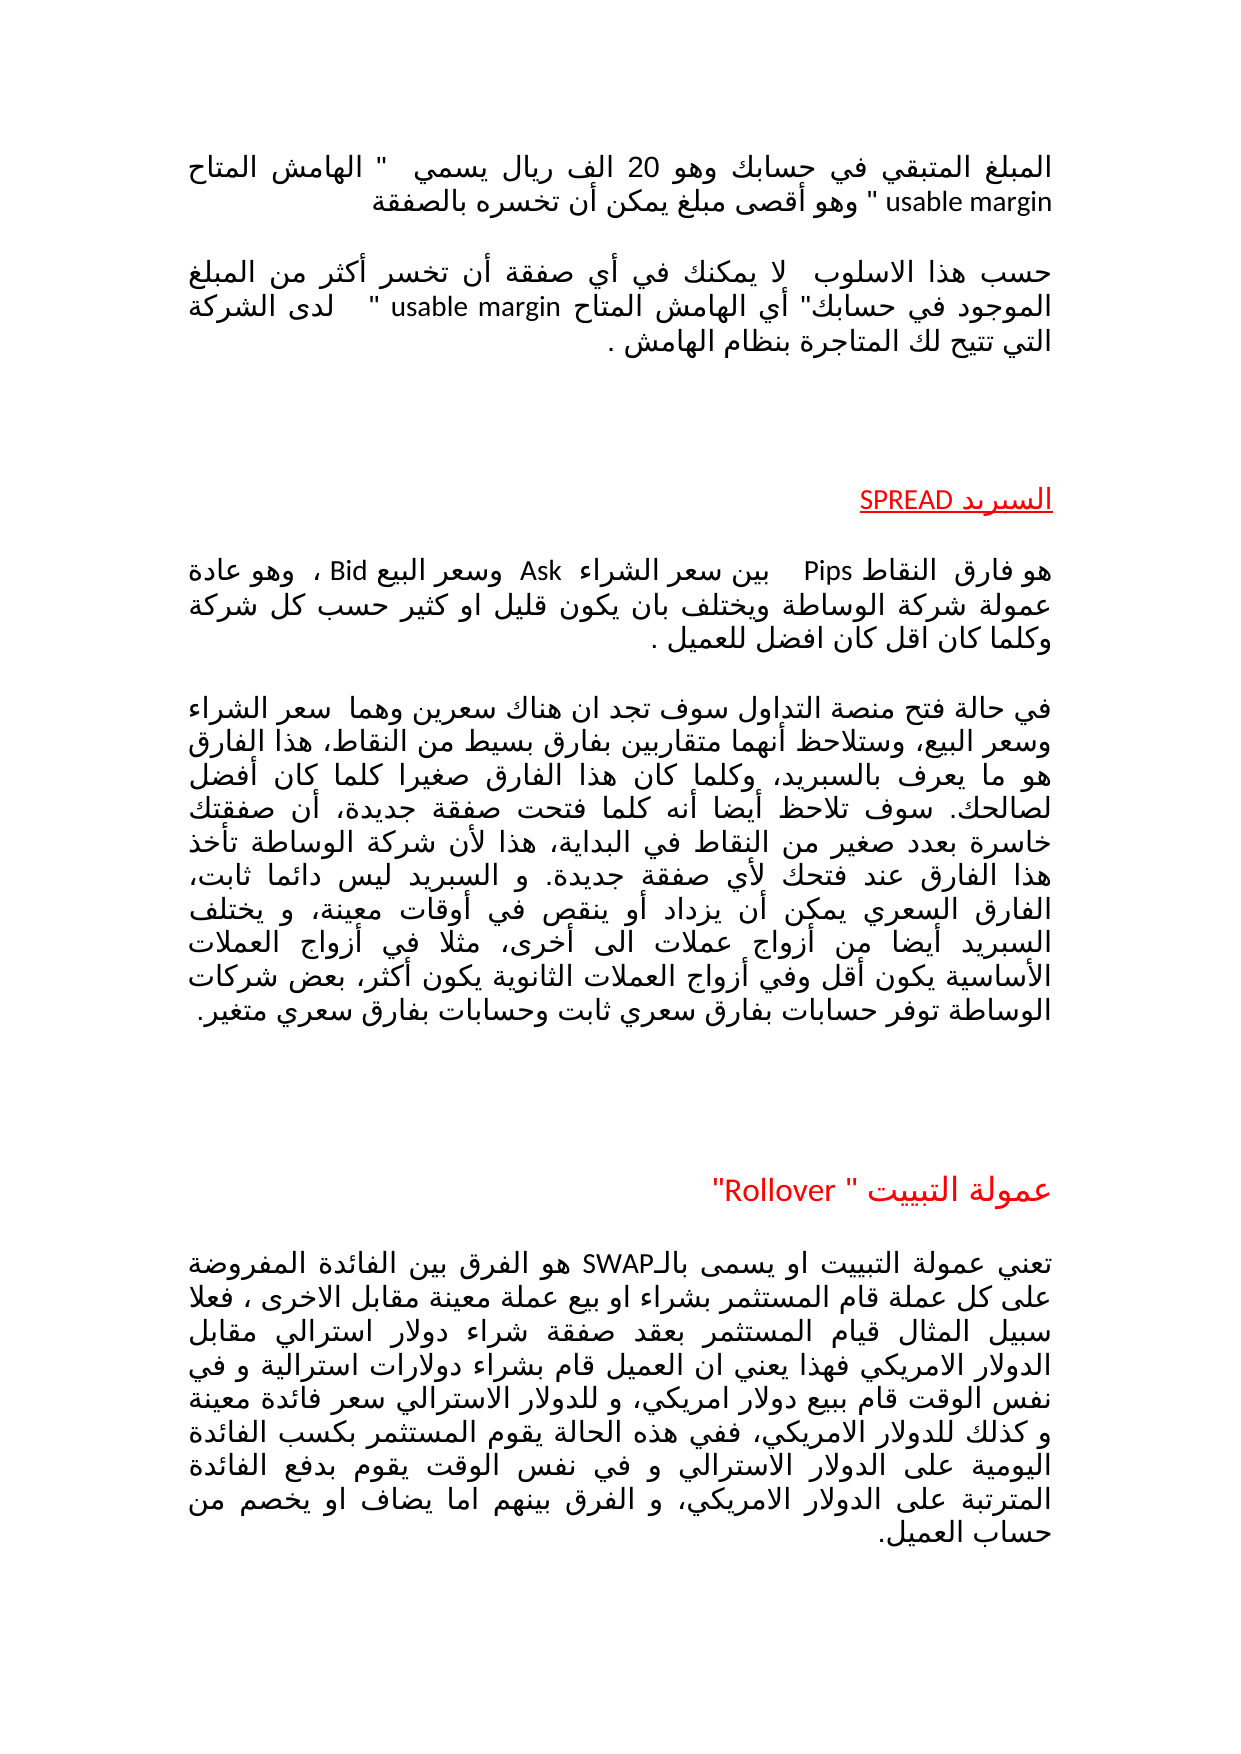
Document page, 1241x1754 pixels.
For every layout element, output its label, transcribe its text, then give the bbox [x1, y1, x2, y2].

text تعني عمولة التبييت او يسمى بالـSWAP هو الفرق بين الفائدة المفروضة على كل عملة قام المستثمر بشراء او بيع عملة معينة مقابل الاخرى ، فعلا سبيل المثال قيام المستثمر بعقد صفقة شراء دولار استرالي مقابل الدولار الامريكي فهذا يعني ان العميل قام بشراء دولارات استرالية و في نفس الوقت قام ببيع دولار امريكي، و للدولار الاسترالي سعر فائدة معينة و كذلك للدولار الامريكي، ففي هذه الحالة يقوم المستثمر بكسب الفائدة اليومية على الدولار الاسترالي و في نفس الوقت يقوم بدفع الفائدة المترتبة على الدولار الامريكي، و الفرق بينهم اما يضاف او يخصم من حساب العميل. [187, 1245, 1053, 1549]
text هو فارق النقاط Pips بين سعر الشراء Ask وسعر البيع Bid ، وهو عادة عمولة شركة الوساطة ويختلف بان يكون قليل او كثير حسب كل شركة وكلما كان اقل كان افضل للعميل . [187, 552, 1053, 655]
text عمولة التبييت " Rollover" [187, 1168, 1053, 1209]
text السبريد SPREAD [187, 481, 1053, 517]
text المبلغ المتبقي في حسابك وهو 20 الف ريال يسمي " الهامش المتاح usable margin " وهو أقصى مبلغ يمكن أن تخسره بالصفقة [187, 150, 1053, 219]
text في حالة فتح منصة التداول سوف تجد ان هناك سعرين وهما سعر الشراء وسعر البيع، وستلاحظ أنهما متقاربين بفارق بسيط من النقاط، هذا الفارق هو ما يعرف بالسبريد، وكلما كان هذا الفارق صغيرا كلما كان أفضل لصالحك. سوف تلاحظ أيضا أنه كلما فتحت صفقة جديدة، أن صفقتك خاسرة بعدد صغير من النقاط في البداية، هذا لأن شركة الوساطة تأخذ هذا الفارق عند فتحك لأي صفقة جديدة. و السبريد ليس دائما ثابت، الفارق السعري يمكن أن يزداد أو ينقص في أوقات معينة، و يختلف السبريد أيضا من أزواج عملات الى أخرى، مثلا في أزواج العملات الأساسية يكون أقل وفي أزواج العملات الثانوية يكون أكثر، بعض شركات الوساطة توفر حسابات بفارق سعري ثابت وحسابات بفارق سعري متغير. [187, 691, 1053, 1026]
text حسب هذا الاسلوب لا يمكنك في أي صفقة أن تخسر أكثر من المبلغ الموجود في حسابك" أي الهامش المتاح usable margin " لدى الشركة التي تتيح لك المتاجرة بنظام الهامش . [187, 255, 1053, 357]
